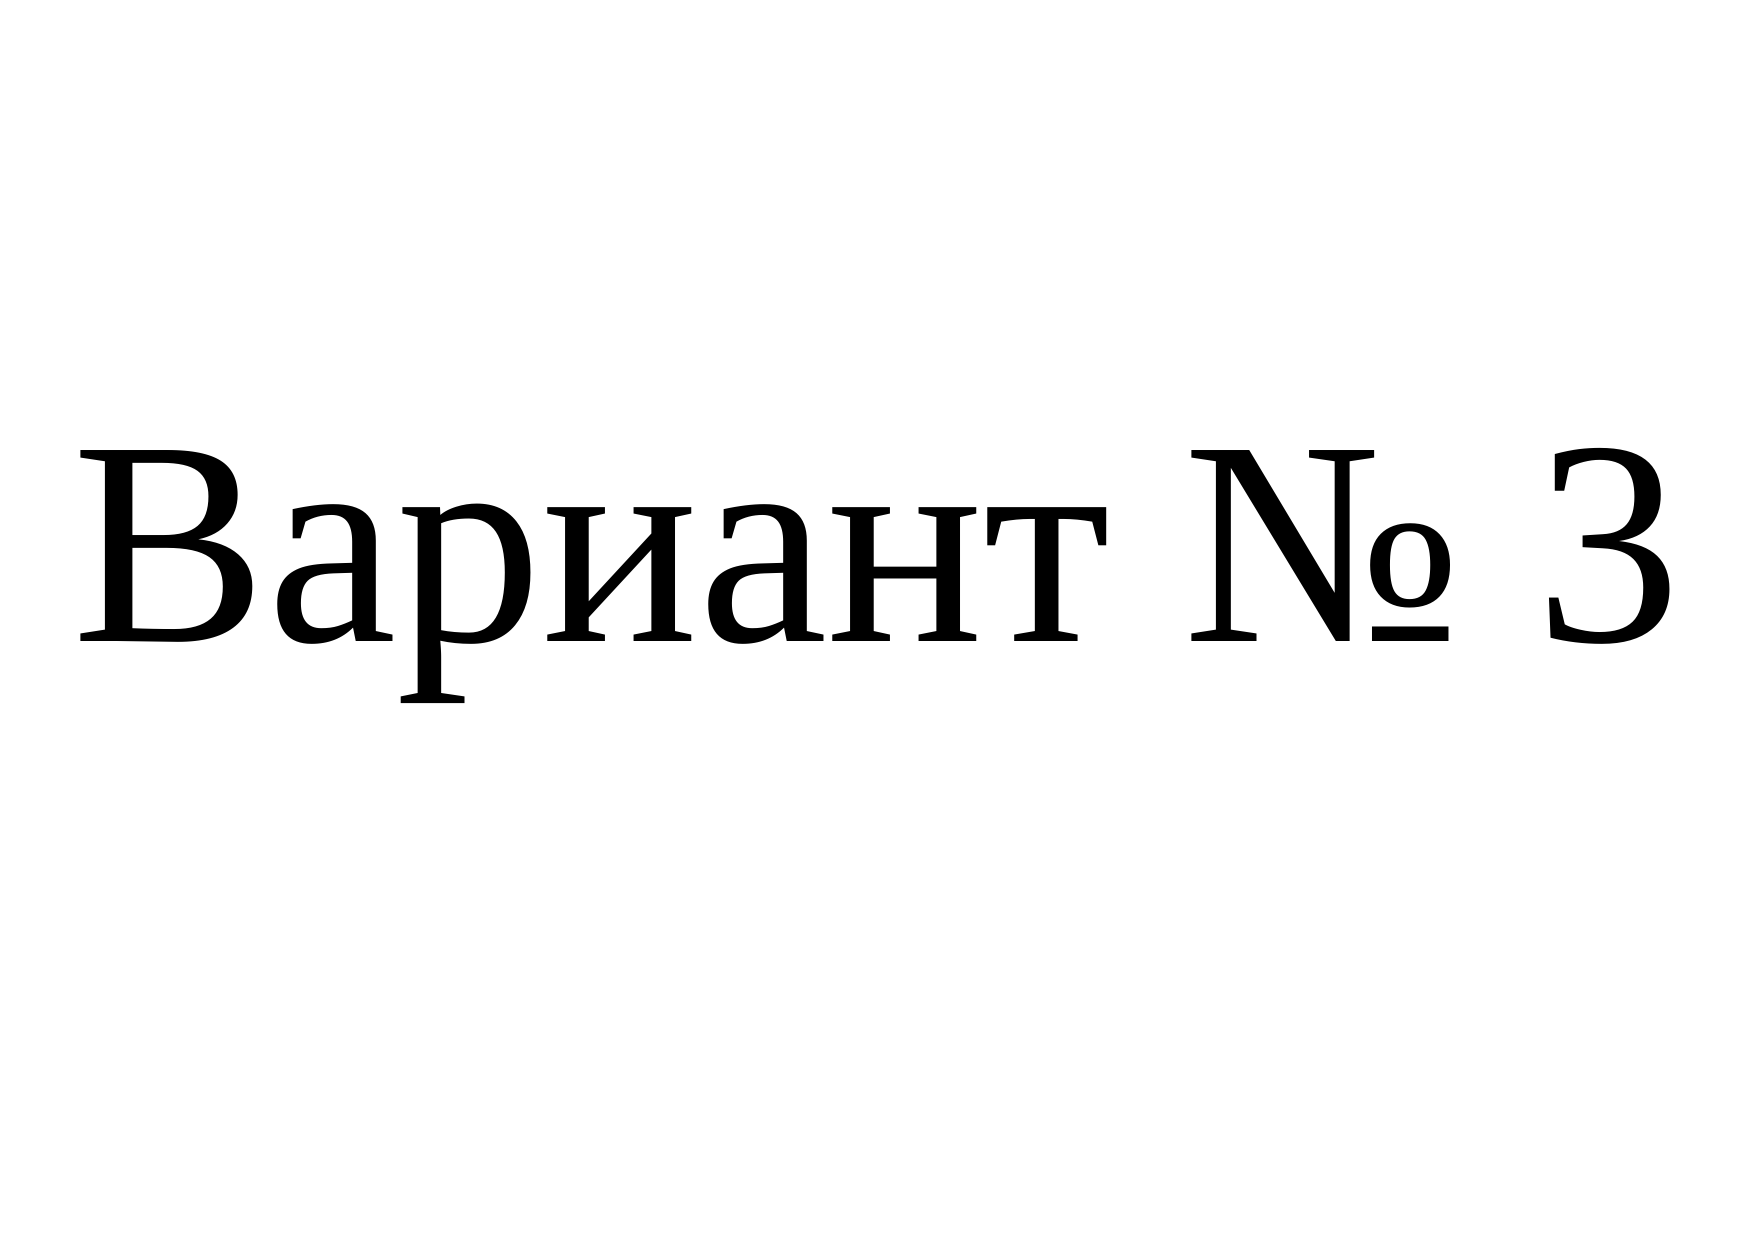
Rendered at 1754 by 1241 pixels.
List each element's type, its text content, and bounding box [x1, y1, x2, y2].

text Вариант № 3 [59, 369, 1695, 704]
